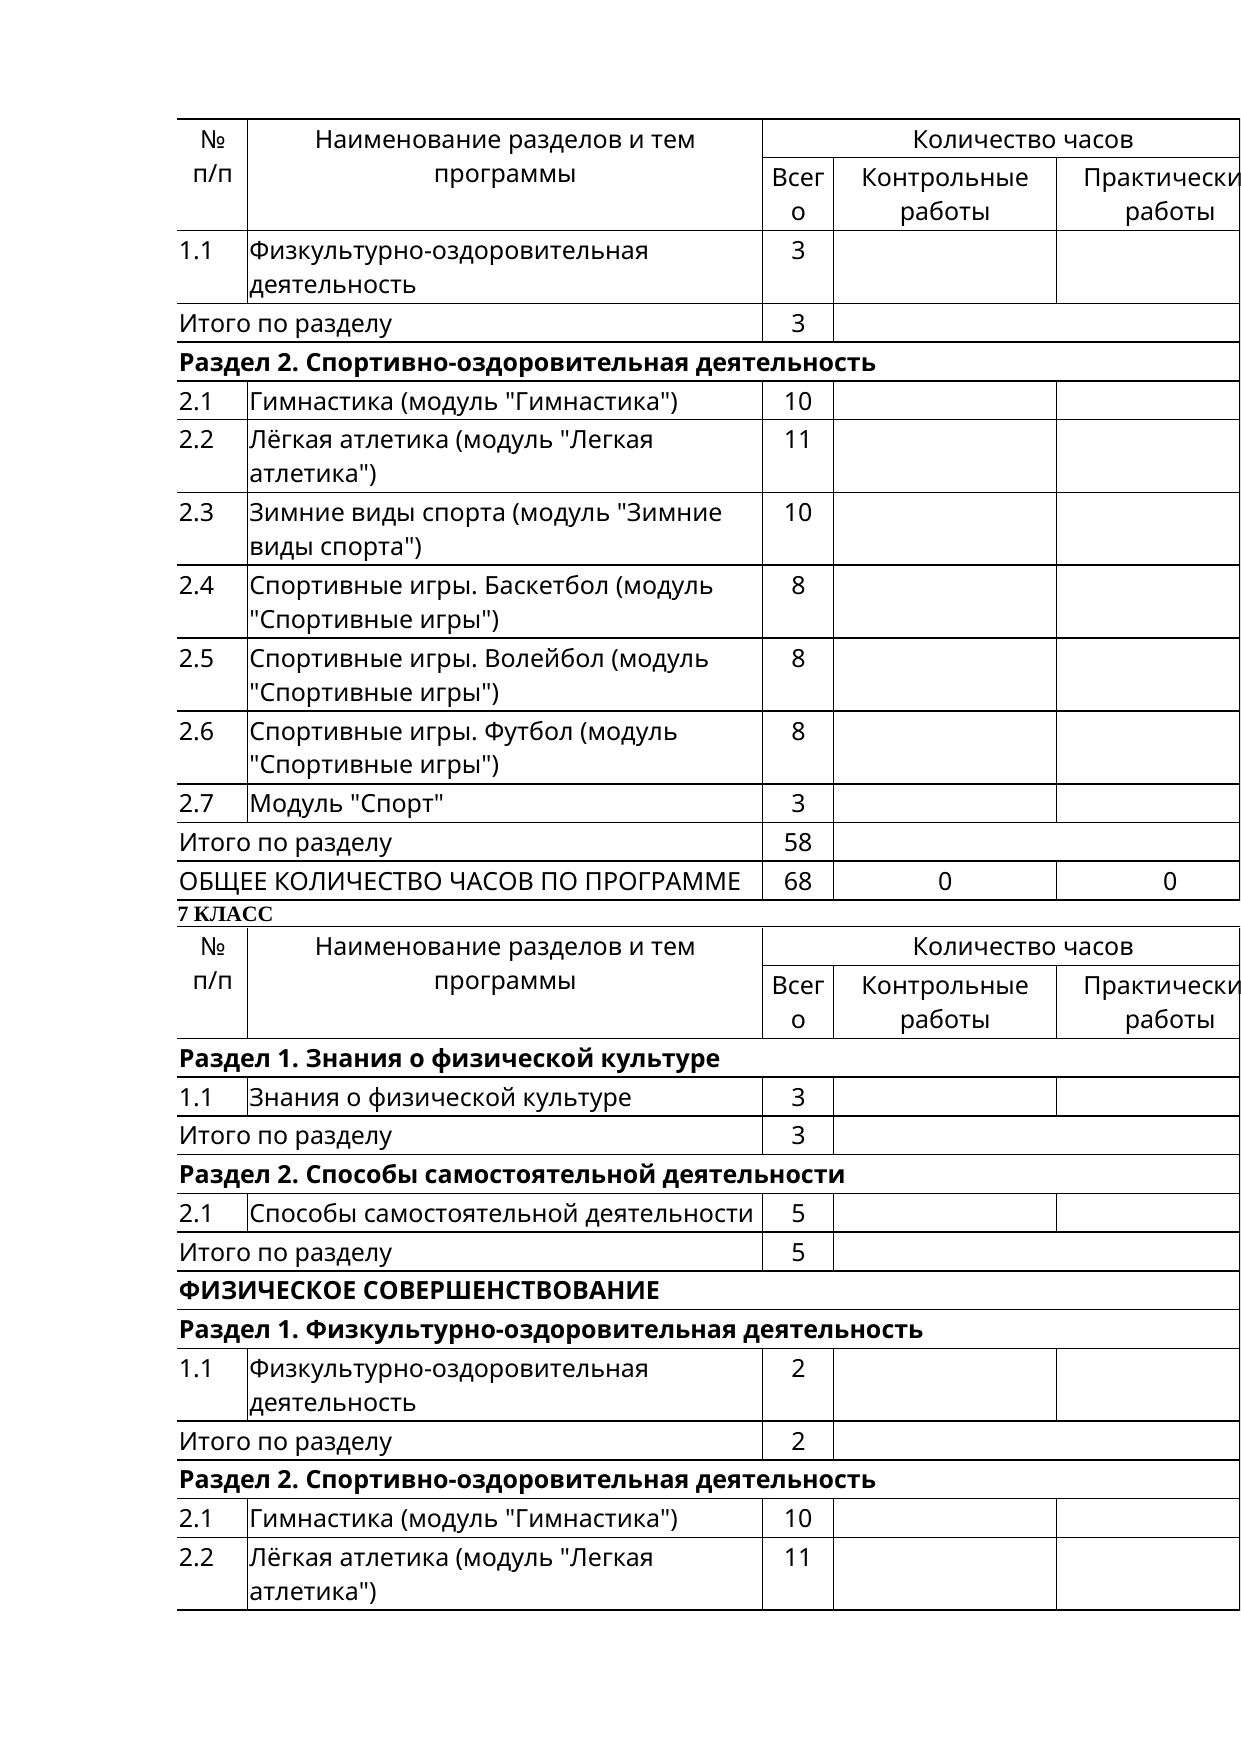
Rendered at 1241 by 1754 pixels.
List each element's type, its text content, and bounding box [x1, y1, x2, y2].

table_cell 3 [763, 304, 833, 341]
table_cell Раздел 2. Спортивно-оздоровительная деятельность [177, 1461, 1239, 1498]
table_cell [834, 304, 1239, 341]
table_cell Лёгкая атлетика (модуль "Легкая атлетика") [248, 1538, 762, 1609]
table_cell [1057, 785, 1239, 822]
table_cell 11 [763, 420, 833, 492]
table_cell 2.5 [177, 639, 247, 710]
table_cell Итого по разделу [177, 1233, 762, 1270]
table_cell 2.4 [177, 566, 247, 637]
table_cell [834, 1499, 1056, 1536]
table_cell [1057, 1349, 1239, 1420]
table_cell 10 [763, 493, 833, 564]
table_cell [1057, 1194, 1239, 1231]
table_cell Раздел 2. Способы самостоятельной деятельности [177, 1155, 1239, 1192]
table_cell [1057, 639, 1239, 710]
table_cell 68 [763, 862, 833, 899]
table_cell Всего [763, 158, 833, 230]
table_cell 3 [763, 231, 833, 302]
table_cell [1057, 712, 1239, 783]
table_cell Лёгкая атлетика (модуль "Легкая атлетика") [248, 420, 762, 492]
table_cell 8 [763, 712, 833, 783]
table_cell 10 [763, 1499, 833, 1536]
table_cell Контрольные работы [834, 158, 1056, 230]
text 7 КЛАСС [177, 901, 1152, 926]
table_cell 5 [763, 1194, 833, 1231]
table_cell Практические работы [1057, 158, 1239, 230]
table_cell [1057, 420, 1239, 492]
table_cell [834, 1194, 1056, 1231]
table_cell 2 [763, 1422, 833, 1459]
table_cell Практические работы [1057, 966, 1239, 1037]
table_cell Гимнастика (модуль "Гимнастика") [248, 382, 762, 419]
table_header Наименование разделов и тем программы [248, 927, 762, 1037]
table_cell [834, 639, 1056, 710]
table_cell [834, 823, 1239, 860]
table_cell 8 [763, 639, 833, 710]
table_cell Раздел 1. Знания о физической культуре [177, 1039, 1239, 1076]
table_cell Спортивные игры. Баскетбол (модуль "Спортивные игры") [248, 566, 762, 637]
table_header № п/п [177, 120, 247, 230]
table_cell 3 [763, 1078, 833, 1115]
table_cell Всего [763, 966, 833, 1037]
table_cell [834, 231, 1056, 302]
table_cell [1057, 1538, 1239, 1609]
table_header Количество часов [763, 927, 1240, 964]
table_cell [1057, 1499, 1239, 1536]
table_cell 2.1 [177, 1499, 247, 1536]
table_cell [1057, 382, 1239, 419]
table_cell Итого по разделу [177, 1422, 762, 1459]
table_cell [834, 712, 1056, 783]
table_cell ФИЗИЧЕСКОЕ СОВЕРШЕНСТВОВАНИЕ [177, 1272, 1239, 1309]
table_cell Итого по разделу [177, 1117, 762, 1154]
table_cell [834, 1078, 1056, 1115]
table_cell 8 [763, 566, 833, 637]
table_cell [1057, 1078, 1239, 1115]
table_header № п/п [177, 927, 247, 1037]
table_cell [1057, 493, 1239, 564]
table_cell [1057, 566, 1239, 637]
table_cell Итого по разделу [177, 304, 762, 341]
table_cell [834, 1233, 1239, 1270]
table_cell 1.1 [177, 1078, 247, 1115]
table_cell [834, 493, 1056, 564]
table_cell [1057, 231, 1239, 302]
table_cell 11 [763, 1538, 833, 1609]
table_cell 1.1 [177, 231, 247, 302]
table_cell 2.1 [177, 1194, 247, 1231]
table_cell 3 [763, 1117, 833, 1154]
table_cell ОБЩЕЕ КОЛИЧЕСТВО ЧАСОВ ПО ПРОГРАММЕ [177, 862, 762, 899]
table_cell 0 [834, 862, 1056, 899]
table_cell 5 [763, 1233, 833, 1270]
table_cell Способы самостоятельной деятельности [248, 1194, 762, 1231]
table_cell 2.3 [177, 493, 247, 564]
table_cell [834, 1538, 1056, 1609]
table_cell 2.7 [177, 785, 247, 822]
table_cell [834, 1117, 1239, 1154]
table_cell [834, 382, 1056, 419]
table_cell 2.2 [177, 1538, 247, 1609]
table_cell Модуль "Спорт" [248, 785, 762, 822]
table_cell [834, 1422, 1239, 1459]
table_cell 2.2 [177, 420, 247, 492]
table_cell 2 [763, 1349, 833, 1420]
table_header Количество часов [763, 120, 1239, 157]
table_cell [834, 420, 1056, 492]
table_cell Физкультурно-оздоровительная деятельность [248, 1349, 762, 1420]
table_cell Знания о физической культуре [248, 1078, 762, 1115]
table_cell Раздел 1. Физкультурно-оздоровительная деятельность [177, 1310, 1239, 1347]
table_header Наименование разделов и тем программы [248, 120, 762, 230]
table_cell Спортивные игры. Волейбол (модуль "Спортивные игры") [248, 639, 762, 710]
table_cell 58 [763, 823, 833, 860]
table_cell 0 [1057, 862, 1239, 899]
table_cell Гимнастика (модуль "Гимнастика") [248, 1499, 762, 1536]
table_cell 10 [763, 382, 833, 419]
table_cell Итого по разделу [177, 823, 762, 860]
table_cell [834, 1349, 1056, 1420]
table_cell Зимние виды спорта (модуль "Зимние виды спорта") [248, 493, 762, 564]
table_cell [834, 785, 1056, 822]
table_cell 1.1 [177, 1349, 247, 1420]
table_cell Физкультурно-оздоровительная деятельность [248, 231, 762, 302]
table_cell Раздел 2. Спортивно-оздоровительная деятельность [177, 343, 1239, 380]
table_cell 2.6 [177, 712, 247, 783]
table_cell 2.1 [177, 382, 247, 419]
table_cell 3 [763, 785, 833, 822]
table_cell [834, 566, 1056, 637]
table_cell Спортивные игры. Футбол (модуль "Спортивные игры") [248, 712, 762, 783]
table_cell Контрольные работы [834, 966, 1056, 1037]
